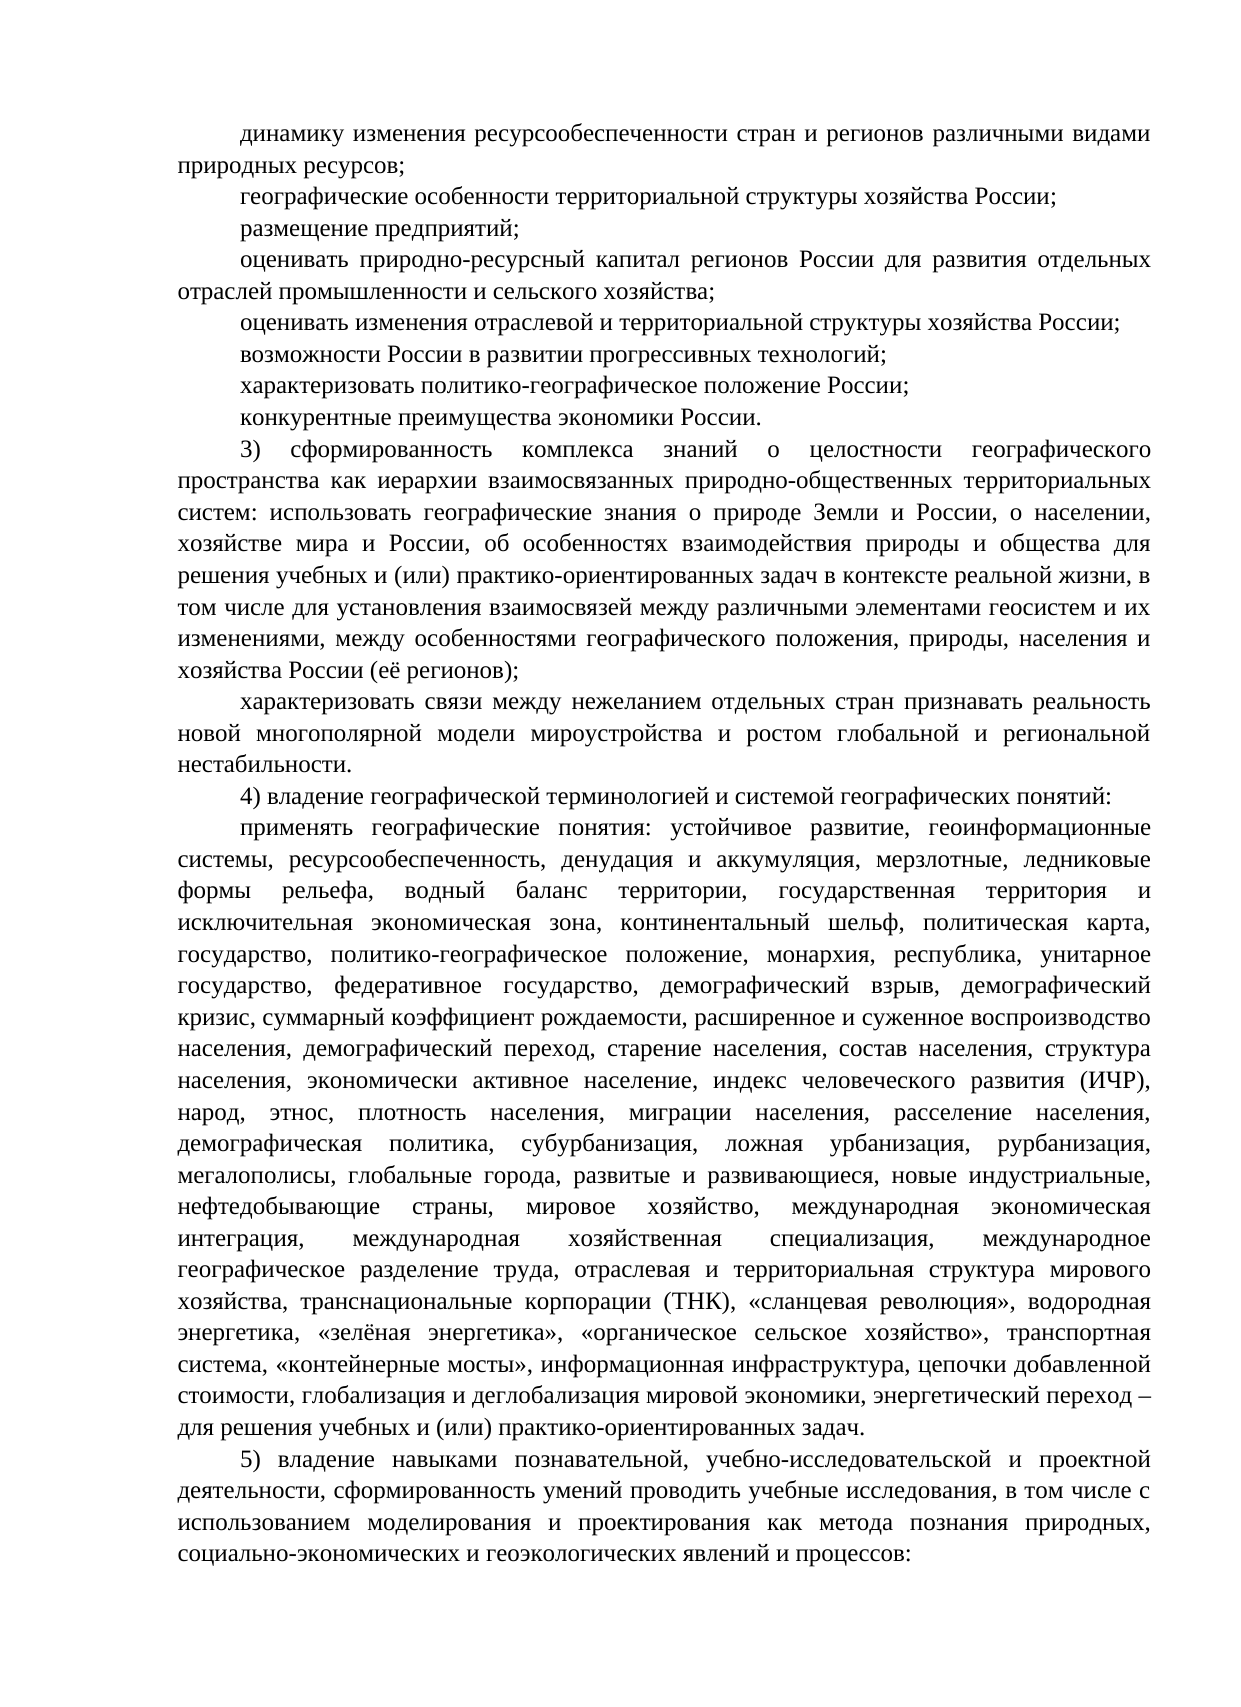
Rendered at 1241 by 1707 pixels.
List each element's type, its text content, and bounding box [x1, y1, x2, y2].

text размещение предприятий; [177, 213, 1152, 242]
text оценивать природно-ресурсный капитал регионов России для развития отдельных отраслей промышленности и сельского хозяйства; [177, 244, 1152, 305]
text характеризовать политико-географическое положение России; [177, 371, 1152, 399]
text конкурентные преимущества экономики России. [177, 402, 1152, 431]
text 4) владение географической терминологией и системой географических понятий: [177, 781, 1152, 810]
text характеризовать связи между нежеланием отдельных стран признавать реальность новой многополярной модели мироустройства и ростом глобальной и региональной нестабильности. [177, 686, 1152, 778]
text применять географические понятия: устойчивое развитие, геоинформационные системы, ресурсообеспеченность, денудация и аккумуляция, мерзлотные, ледниковые формы рельефа, водный баланс территории, государственная территория и исключительная экономическая зона, континентальный шельф, политическая карта, государство, политико-географическое положение, монархия, республика, унитарное государство, федеративное государство, демографический взрыв, демографический кризис, суммарный коэффициент рождаемости, расширенное и суженное воспроизводство населения, демографический переход, старение населения, состав населения, структура населения, экономически активное население, индекс человеческого развития (ИЧР), народ, этнос, плотность населения, миграции населения, расселение населения, демографическая политика, субурбанизация, ложная урбанизация, рурбанизация, мегалополисы, глобальные города, развитые и развивающиеся, новые индустриальные, нефтедобывающие страны, мировое хозяйство, международная экономическая интеграция, международная хозяйственная специализация, международное географическое разделение труда, отраслевая и территориальная структура мирового хозяйства, транснациональные корпорации (ТНК), «сланцевая революция», водородная энергетика, «зелёная энергетика», «органическое сельское хозяйство», транспортная система, «контейнерные мосты», информационная инфраструктура, цепочки добавленной стоимости, глобализация и деглобализация мировой экономики, энергетический переход – для решения учебных и (или) практико-ориентированных задач. [177, 812, 1152, 1441]
text 3) сформированность комплекса знаний о целостности географического пространства как иерархии взаимосвязанных природно-общественных территориальных систем: использовать географические знания о природе Земли и России, о населении, хозяйстве мира и России, об особенностях взаимодействия природы и общества для решения учебных и (или) практико-ориентированных задач в контексте реальной жизни, в том числе для установления взаимосвязей между различными элементами геосистем и их изменениями, между особенностями географического положения, природы, населения и хозяйства России (её регионов); [177, 434, 1152, 683]
text динамику изменения ресурсообеспеченности стран и регионов различными видами природных ресурсов; [177, 118, 1152, 178]
text географические особенности территориальной структуры хозяйства России; [177, 181, 1152, 210]
text 5) владение навыками познавательной, учебно-исследовательской и проектной деятельности, сформированность умений проводить учебные исследования, в том числе с использованием моделирования и проектирования как метода познания природных, социально-экономических и геоэкологических явлений и процессов: [177, 1444, 1152, 1567]
text возможности России в развитии прогрессивных технологий; [177, 339, 1152, 368]
text оценивать изменения отраслевой и территориальной структуры хозяйства России; [177, 307, 1152, 336]
